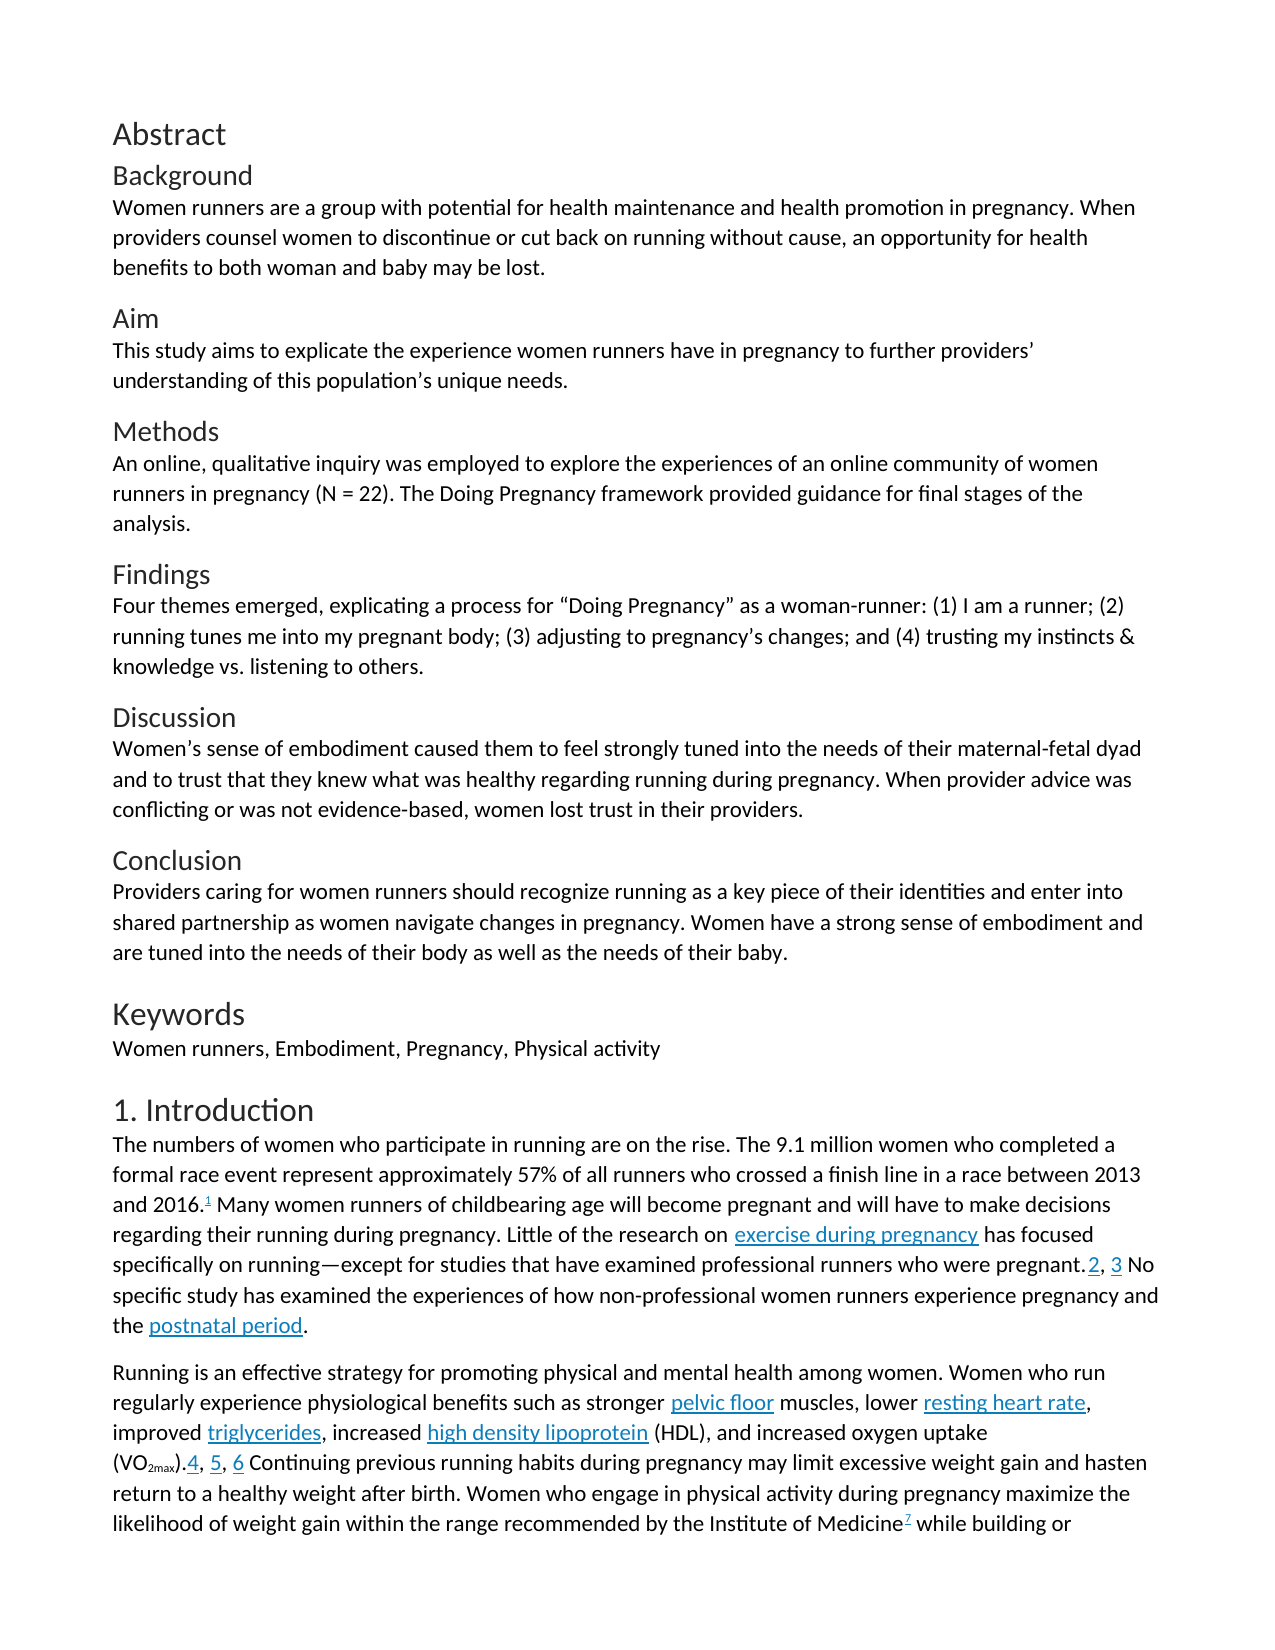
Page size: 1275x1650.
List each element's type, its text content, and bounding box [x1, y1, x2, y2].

subtitle 1. Introduction [112, 1089, 1162, 1130]
subtitle Background [112, 157, 1162, 193]
text The numbers of women who participate in running are on the rise. The 9.1 million women who completed a formal race event represent approximately 57% of all runners who crossed a finish line in a race between 2013 and 2016.1 Many women runners of childbearing age will become pregnant and will have to make decisions regarding their running during pregnancy. Little of the research on exercise during pregnancy has focused specifically on running—except for studies that have examined professional runners who were pregnant.2, 3 No specific study has examined the experiences of how non-professional women runners experience pregnancy and the postnatal period. [112, 1130, 1162, 1339]
text Women runners, Embodiment, Pregnancy, Physical activity [112, 1034, 1162, 1062]
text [112, 1358, 1162, 1537]
text Women’s sense of embodiment caused them to feel strongly tuned into the needs of their maternal-fetal dyad and to trust that they knew what was healthy regarding running during pregnancy. When provider advice was conflicting or was not evidence-based, women lost trust in their providers. [112, 734, 1162, 823]
subtitle Abstract [112, 112, 1162, 153]
text Four themes emerged, explicating a process for “Doing Pregnancy” as a woman-runner: (1) I am a runner; (2) running tunes me into my pregnant body; (3) adjusting to pregnancy’s changes; and (4) trusting my instincts & knowledge vs. listening to others. [112, 592, 1162, 680]
subtitle Methods [112, 413, 1162, 449]
text An online, qualitative inquiry was employed to explore the experiences of an online community of women runners in pregnancy (N = 22). The Doing Pregnancy framework provided guidance for final stages of the analysis. [112, 449, 1162, 537]
subtitle Discussion [112, 699, 1162, 734]
subtitle Findings [112, 556, 1162, 592]
subtitle Conclusion [112, 842, 1162, 877]
text Providers caring for women runners should recognize running as a key piece of their identities and enter into shared partnership as women navigate changes in pregnancy. Women have a strong sense of embodiment and are tuned into the needs of their body as well as the needs of their baby. [112, 877, 1162, 966]
subtitle Keywords [112, 993, 1162, 1034]
subtitle Aim [112, 300, 1162, 336]
text Women runners are a group with potential for health maintenance and health promotion in pregnancy. When providers counsel women to discontinue or cut back on running without cause, an opportunity for health benefits to both woman and baby may be lost. [112, 193, 1162, 281]
text This study aims to explicate the experience women runners have in pregnancy to further providers’ understanding of this population’s unique needs. [112, 336, 1162, 394]
